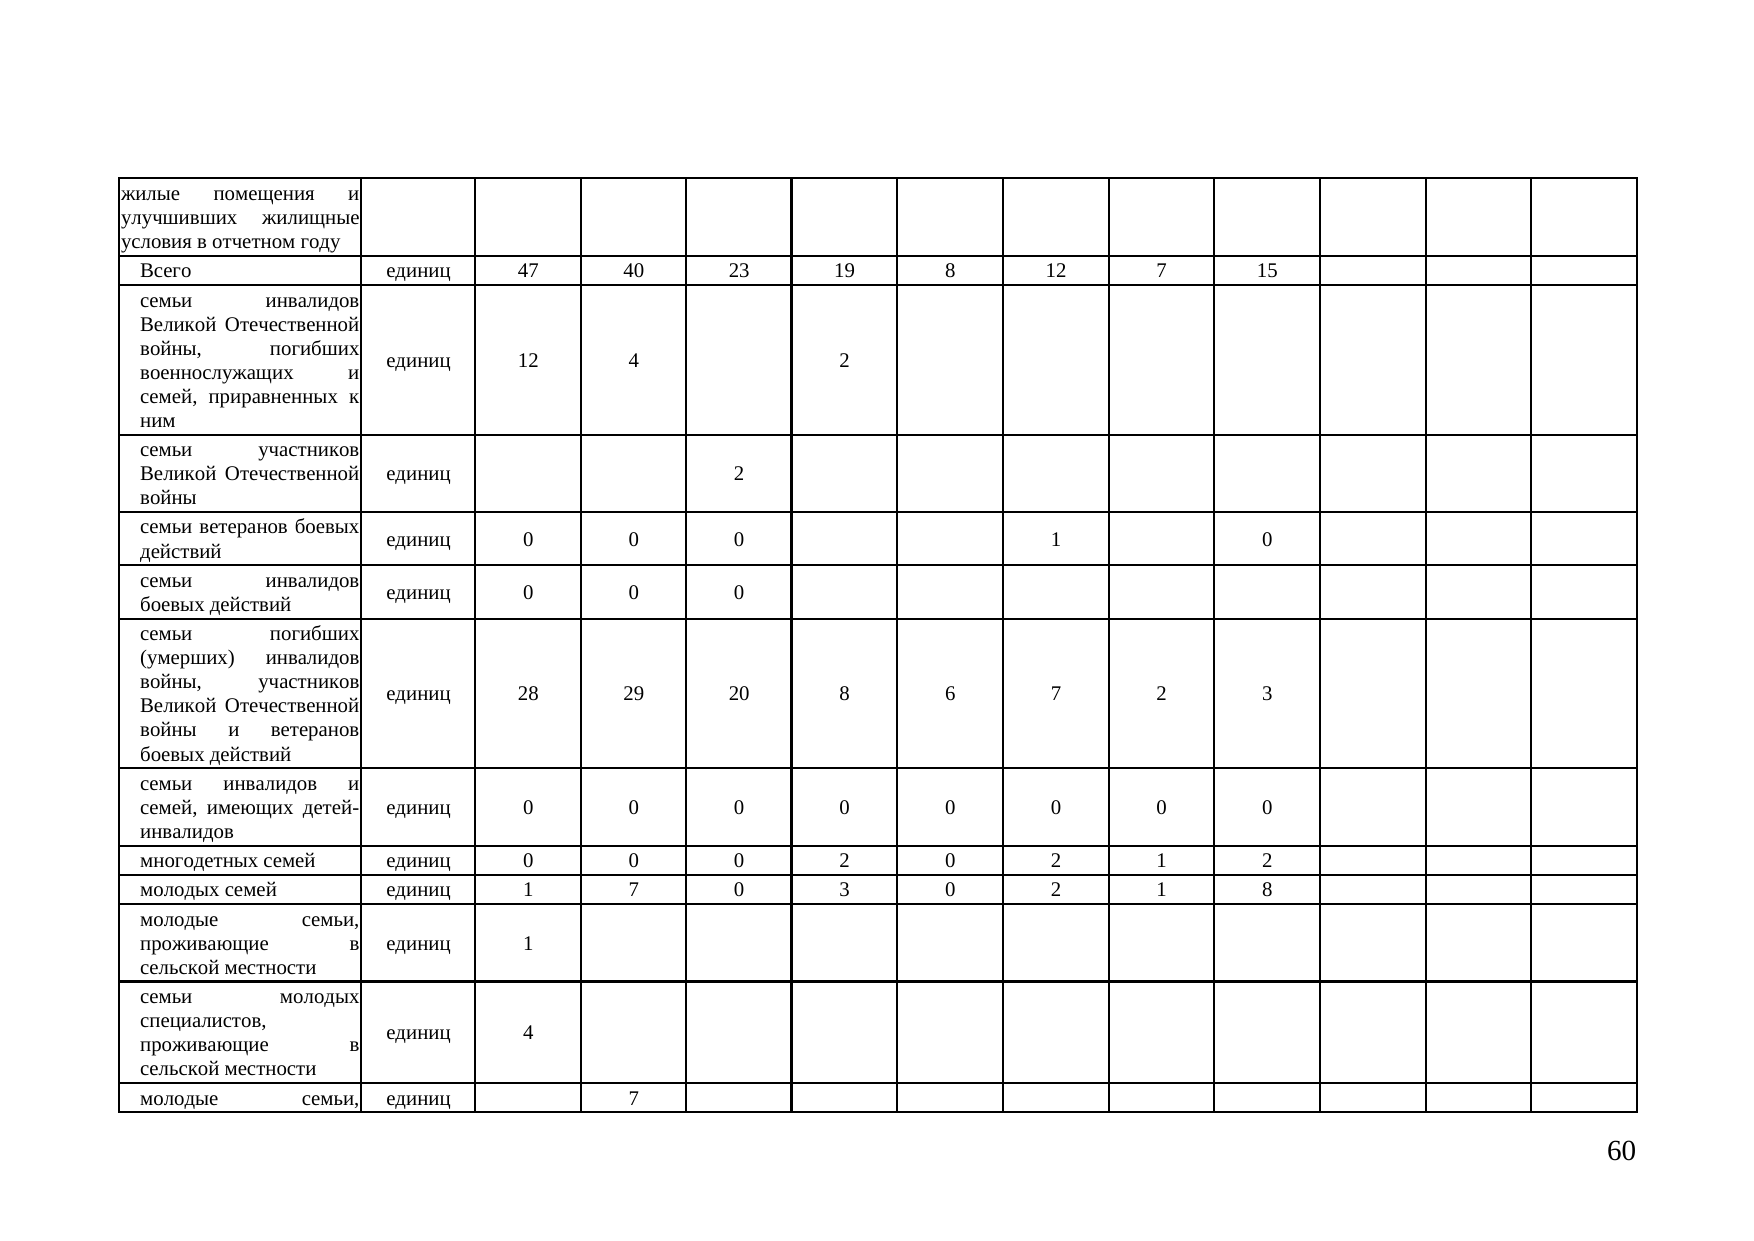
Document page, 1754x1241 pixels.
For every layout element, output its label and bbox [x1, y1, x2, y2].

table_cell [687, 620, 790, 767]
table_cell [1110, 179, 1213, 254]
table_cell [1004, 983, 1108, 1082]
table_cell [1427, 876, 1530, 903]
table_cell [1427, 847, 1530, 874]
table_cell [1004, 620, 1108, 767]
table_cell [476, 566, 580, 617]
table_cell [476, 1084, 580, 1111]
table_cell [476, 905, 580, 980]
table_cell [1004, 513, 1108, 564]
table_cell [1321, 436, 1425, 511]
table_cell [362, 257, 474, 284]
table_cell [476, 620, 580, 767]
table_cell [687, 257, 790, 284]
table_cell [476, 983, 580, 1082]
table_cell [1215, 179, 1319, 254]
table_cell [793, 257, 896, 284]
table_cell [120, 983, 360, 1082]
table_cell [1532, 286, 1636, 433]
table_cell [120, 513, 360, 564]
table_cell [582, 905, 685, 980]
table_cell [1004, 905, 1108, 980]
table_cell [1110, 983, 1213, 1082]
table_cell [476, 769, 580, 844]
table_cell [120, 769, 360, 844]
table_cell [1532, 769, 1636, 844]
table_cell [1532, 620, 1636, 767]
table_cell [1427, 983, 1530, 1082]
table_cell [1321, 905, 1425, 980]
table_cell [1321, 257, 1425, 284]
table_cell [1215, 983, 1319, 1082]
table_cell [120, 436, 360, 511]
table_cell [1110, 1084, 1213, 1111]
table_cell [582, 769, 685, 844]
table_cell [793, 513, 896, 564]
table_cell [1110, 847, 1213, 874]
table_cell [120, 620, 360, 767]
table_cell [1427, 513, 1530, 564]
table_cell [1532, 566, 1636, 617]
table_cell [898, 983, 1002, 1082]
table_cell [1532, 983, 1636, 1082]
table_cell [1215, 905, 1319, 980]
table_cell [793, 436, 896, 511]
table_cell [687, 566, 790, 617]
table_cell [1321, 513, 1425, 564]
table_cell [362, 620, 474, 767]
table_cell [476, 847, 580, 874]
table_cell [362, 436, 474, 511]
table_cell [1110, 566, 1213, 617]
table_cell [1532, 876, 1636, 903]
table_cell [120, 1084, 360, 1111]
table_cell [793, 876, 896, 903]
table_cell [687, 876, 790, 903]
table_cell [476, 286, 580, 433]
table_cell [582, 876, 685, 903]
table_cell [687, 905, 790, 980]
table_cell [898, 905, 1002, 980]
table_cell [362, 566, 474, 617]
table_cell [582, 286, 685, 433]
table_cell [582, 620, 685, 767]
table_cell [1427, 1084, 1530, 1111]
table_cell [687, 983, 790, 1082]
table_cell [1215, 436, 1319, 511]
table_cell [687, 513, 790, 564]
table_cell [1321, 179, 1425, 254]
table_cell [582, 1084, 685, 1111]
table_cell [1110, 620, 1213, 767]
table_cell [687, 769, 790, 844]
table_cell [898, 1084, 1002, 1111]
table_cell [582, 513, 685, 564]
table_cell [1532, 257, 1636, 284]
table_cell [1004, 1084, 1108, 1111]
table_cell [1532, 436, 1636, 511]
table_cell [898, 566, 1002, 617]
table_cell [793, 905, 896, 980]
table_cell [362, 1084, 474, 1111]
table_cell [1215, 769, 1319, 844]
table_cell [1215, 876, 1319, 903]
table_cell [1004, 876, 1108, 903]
table_cell [687, 179, 790, 254]
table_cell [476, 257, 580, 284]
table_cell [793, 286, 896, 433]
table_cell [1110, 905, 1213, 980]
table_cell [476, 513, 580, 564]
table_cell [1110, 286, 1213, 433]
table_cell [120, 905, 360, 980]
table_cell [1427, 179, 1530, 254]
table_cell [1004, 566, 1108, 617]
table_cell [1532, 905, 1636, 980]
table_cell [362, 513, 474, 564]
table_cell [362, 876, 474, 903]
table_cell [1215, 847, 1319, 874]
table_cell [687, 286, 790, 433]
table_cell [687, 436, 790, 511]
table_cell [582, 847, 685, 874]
table_cell [362, 179, 474, 254]
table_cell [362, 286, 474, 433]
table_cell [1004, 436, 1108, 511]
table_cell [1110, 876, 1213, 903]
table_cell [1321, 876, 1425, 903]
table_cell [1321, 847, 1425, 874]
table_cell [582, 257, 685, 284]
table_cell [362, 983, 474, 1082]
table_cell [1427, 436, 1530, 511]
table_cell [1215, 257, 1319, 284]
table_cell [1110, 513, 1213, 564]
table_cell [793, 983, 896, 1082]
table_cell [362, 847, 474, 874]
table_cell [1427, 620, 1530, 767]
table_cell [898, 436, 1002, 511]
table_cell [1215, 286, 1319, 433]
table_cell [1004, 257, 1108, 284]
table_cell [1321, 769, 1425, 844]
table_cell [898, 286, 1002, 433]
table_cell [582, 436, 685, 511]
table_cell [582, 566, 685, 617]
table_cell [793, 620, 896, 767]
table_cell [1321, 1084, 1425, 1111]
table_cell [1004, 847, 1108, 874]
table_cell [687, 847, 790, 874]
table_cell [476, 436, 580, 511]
table_cell [793, 179, 896, 254]
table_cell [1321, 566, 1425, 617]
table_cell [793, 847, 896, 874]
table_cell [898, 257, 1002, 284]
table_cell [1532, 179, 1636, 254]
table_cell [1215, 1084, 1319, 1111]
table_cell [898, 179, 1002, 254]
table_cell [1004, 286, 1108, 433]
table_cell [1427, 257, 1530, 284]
table_cell [476, 179, 580, 254]
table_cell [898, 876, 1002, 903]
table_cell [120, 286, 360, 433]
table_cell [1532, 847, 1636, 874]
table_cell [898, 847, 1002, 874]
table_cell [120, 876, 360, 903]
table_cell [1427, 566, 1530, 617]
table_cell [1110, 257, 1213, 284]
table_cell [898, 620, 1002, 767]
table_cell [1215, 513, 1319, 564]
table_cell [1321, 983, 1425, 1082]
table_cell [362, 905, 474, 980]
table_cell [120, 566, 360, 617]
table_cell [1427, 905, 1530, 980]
table_cell [120, 179, 360, 254]
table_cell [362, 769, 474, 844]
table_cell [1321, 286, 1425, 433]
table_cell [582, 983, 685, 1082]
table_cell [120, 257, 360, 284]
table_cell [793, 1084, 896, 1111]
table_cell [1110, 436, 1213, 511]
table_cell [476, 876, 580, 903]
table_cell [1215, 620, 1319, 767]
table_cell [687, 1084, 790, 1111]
table_cell [582, 179, 685, 254]
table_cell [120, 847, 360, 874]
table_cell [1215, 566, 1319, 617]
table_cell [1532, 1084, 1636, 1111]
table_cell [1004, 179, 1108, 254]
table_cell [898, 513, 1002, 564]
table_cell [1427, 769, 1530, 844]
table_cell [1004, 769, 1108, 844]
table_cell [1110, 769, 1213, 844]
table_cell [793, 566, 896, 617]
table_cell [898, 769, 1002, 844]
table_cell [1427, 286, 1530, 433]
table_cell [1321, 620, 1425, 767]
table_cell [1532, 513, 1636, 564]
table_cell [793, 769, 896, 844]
